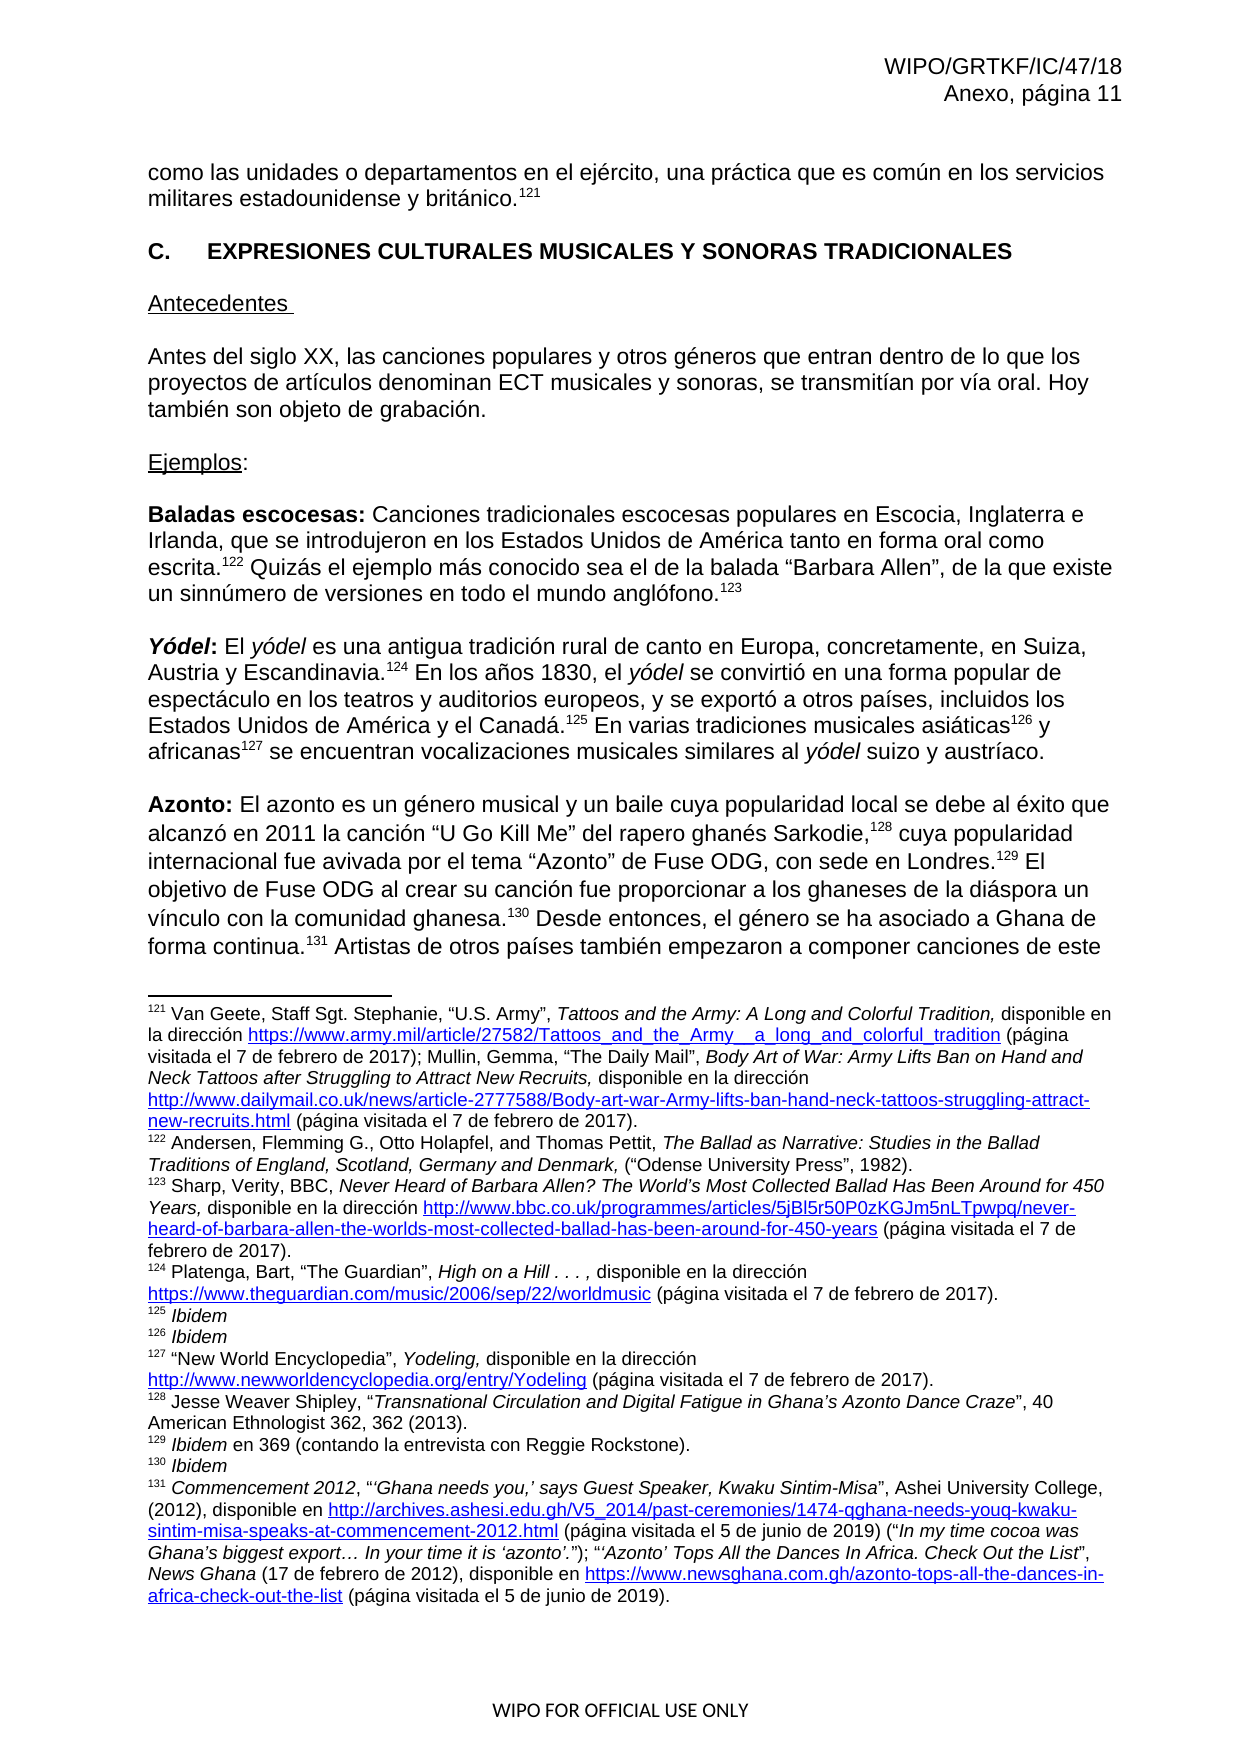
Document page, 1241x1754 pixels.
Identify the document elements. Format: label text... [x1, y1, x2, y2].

text C. EXPRESIONES CULTURALES MUSICALES Y SONORAS TRADICIONALES [148, 238, 1122, 264]
text Antes del siglo XX, las canciones populares y otros géneros que entran dentro de lo que los proyectos de artículos denominan ECT musicales y sonoras, se transmitían por vía oral. Hoy también son objeto de grabación. [148, 343, 1122, 422]
text Azonto: El azonto es un género musical y un baile cuya popularidad local se debe al éxito que alcanzó en 2011 la canción “U Go Kill Me” del rapero ghanés Sarkodie, cuya popularidad internacional fue avivada por el tema “Azonto” de Fuse ODG, con sede en Londres. El objetivo de Fuse ODG al crear su canción fue proporcionar a los ghaneses de la diáspora un vínculo con la comunidad ghanesa. Desde entonces, el género se ha asociado a Ghana de forma continua. Artistas de otros países también empezaron a componer canciones de este género. El azonto está relacionado con la giga apaa del pueblo ga, así como con la danza kpanlogo propia de la costa de Ghana. Si el azonto es una versión de la apaa o algo nuevo que proviene de influencias culturales similares es objeto de debate, incluso por parte de los artistas ghaneses. En 2015, en los medios de comunicación se hablaba de la preocupación por la muerte del azonto y, en 2019, se ha publicado que “los ghaneses han abandonado el azonto”. [148, 791, 1122, 959]
text Baladas escocesas: Canciones tradicionales escocesas populares en Escocia, Inglaterra e Irlanda, que se introdujeron en los Estados Unidos de América tanto en forma oral como escrita. Quizás el ejemplo más conocido sea el de la balada “Barbara Allen”, de la que existe un sinnúmero de versiones en todo el mundo anglófono. [148, 501, 1122, 607]
text Yódel: El yódel es una antigua tradición rural de canto en Europa, concretamente, en Suiza, Austria y Escandinavia. En los años 1830, el yódel se convirtió en una forma popular de espectáculo en los teatros y auditorios europeos, y se exportó a otros países, incluidos los Estados Unidos de América y el Canadá. En varias tradiciones musicales asiáticas y africanas se encuentran vocalizaciones musicales similares al yódel suizo y austríaco. [148, 633, 1122, 765]
text Ejemplos: [148, 448, 1122, 475]
text Antecedentes [148, 290, 1122, 317]
